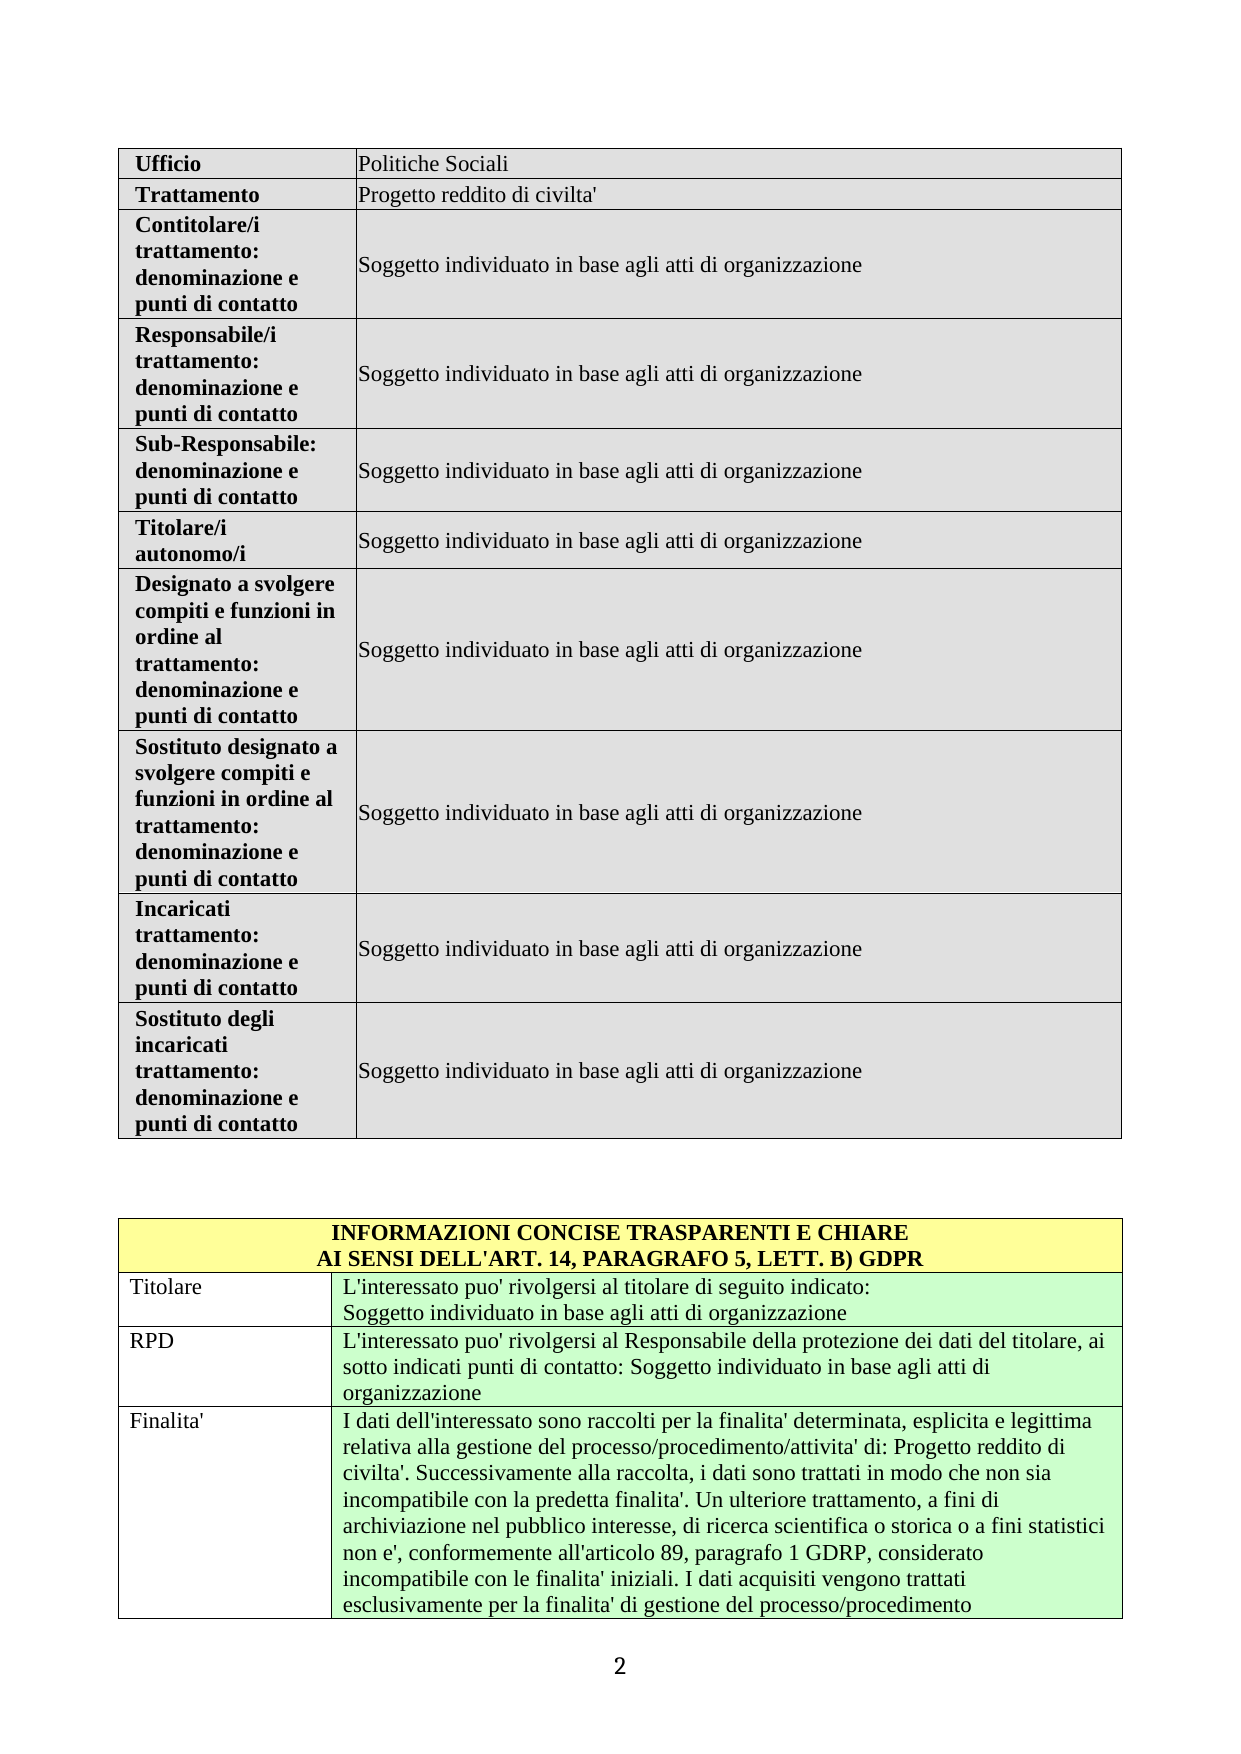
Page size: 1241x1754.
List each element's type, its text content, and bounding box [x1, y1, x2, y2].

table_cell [332, 1407, 1122, 1618]
table_cell Soggetto individuato in base agli atti di organizzazione [357, 429, 1121, 511]
table_cell Soggetto individuato in base agli atti di organizzazione [357, 894, 1121, 1002]
table_cell Soggetto individuato in base agli atti di organizzazione [357, 210, 1121, 318]
table_cell Titolare/i autonomo/i [119, 512, 356, 568]
table_cell Titolare [119, 1273, 331, 1326]
table_cell Politiche Sociali [357, 149, 1121, 178]
table_cell Contitolare/i trattamento: denominazione e punti di contatto [119, 210, 356, 318]
table_cell L'interessato puo' rivolgersi al titolare di seguito indicato: Soggetto individuato in base agli atti di organizzazione [332, 1273, 1122, 1326]
table_cell Ufficio [119, 149, 356, 178]
table_cell Sostituto degli incaricati trattamento: denominazione e punti di contatto [119, 1003, 356, 1138]
table_cell Soggetto individuato in base agli atti di organizzazione [357, 319, 1121, 428]
table_cell Sostituto designato a svolgere compiti e funzioni in ordine al trattamento: denominazione e punti di contatto [119, 731, 356, 892]
table_cell Designato a svolgere compiti e funzioni in ordine al trattamento: denominazione e punti di contatto [119, 569, 356, 730]
table_cell L'interessato puo' rivolgersi al Responsabile della protezione dei dati del titolare, ai sotto indicati punti di contatto: Soggetto individuato in base agli atti di organizzazione [332, 1327, 1122, 1406]
table_cell Incaricati trattamento: denominazione e punti di contatto [119, 894, 356, 1002]
table_cell Trattamento [119, 179, 356, 209]
table_cell Finalita' [119, 1407, 331, 1618]
table_cell Soggetto individuato in base agli atti di organizzazione [357, 569, 1121, 730]
table_cell RPD [119, 1327, 331, 1406]
table_cell Soggetto individuato in base agli atti di organizzazione [357, 512, 1121, 568]
table_cell Responsabile/i trattamento: denominazione e punti di contatto [119, 319, 356, 428]
table_header INFORMAZIONI CONCISE TRASPARENTI E CHIARE AI SENSI DELL'ART. 14, PARAGRAFO 5, LETT. B) GDPR [119, 1219, 1122, 1272]
table_cell Sub-Responsabile: denominazione e punti di contatto [119, 429, 356, 511]
table_cell Soggetto individuato in base agli atti di organizzazione [357, 1003, 1121, 1138]
table_cell Soggetto individuato in base agli atti di organizzazione [357, 731, 1121, 892]
table_cell Progetto reddito di civilta' [357, 179, 1121, 209]
